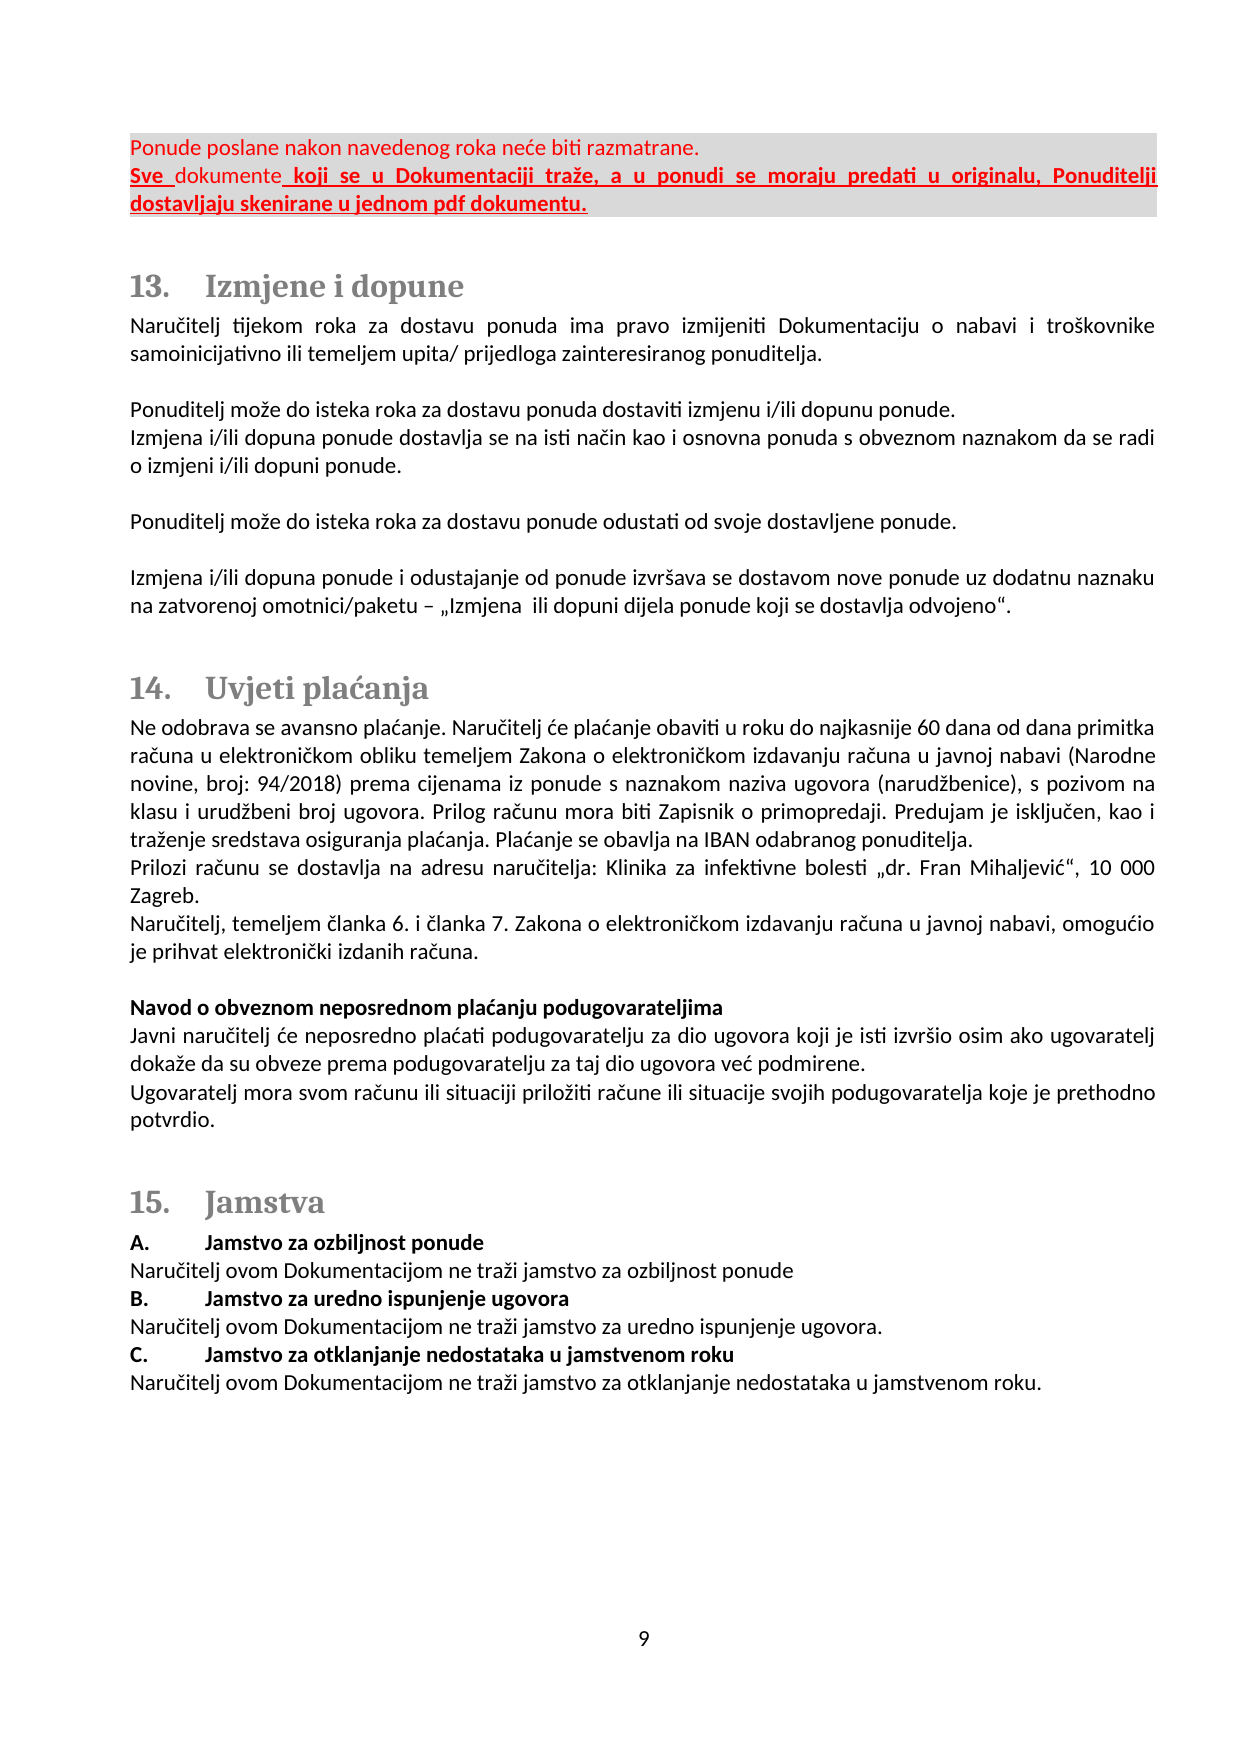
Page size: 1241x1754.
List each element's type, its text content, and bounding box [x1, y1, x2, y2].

text Jamstva [130, 1184, 1157, 1222]
text Navod o obveznom neposrednom plaćanju podugovarateljima [130, 993, 1157, 1022]
text Naručitelj, temeljem članka 6. i članka 7. Zakona o elektroničkom izdavanju računa u javnoj nabavi, omogućio je prihvat elektronički izdanih računa. [130, 909, 1157, 966]
list Jamstvo za ozbiljnost ponude [130, 1228, 1157, 1256]
text Ponuditelj može do isteka roka za dostavu ponude odustati od svoje dostavljene ponude. [130, 507, 1157, 535]
text Naručitelj ovom Dokumentacijom ne traži jamstvo za uredno ispunjenje ugovora. [130, 1312, 1157, 1340]
text Javni naručitelj će neposredno plaćati podugovaratelju za dio ugovora koji je isti izvršio osim ako ugovaratelj dokaže da su obveze prema podugovaratelju za taj dio ugovora već podmirene. [130, 1022, 1157, 1078]
text Sve dokumente koji se u Dokumentaciji traže, a u ponudi se moraju predati u originalu, Ponuditelji dostavljaju skenirane u jednom pdf dokumentu. [130, 161, 1157, 217]
text Ne odobrava se avansno plaćanje. Naručitelj će plaćanje obaviti u roku do najkasnije 60 dana od dana primitka računa u elektroničkom obliku temeljem Zakona o elektroničkom izdavanju računa u javnoj nabavi (Narodne novine, broj: 94/2018) prema cijenama iz ponude s naznakom naziva ugovora (narudžbenice), s pozivom na klasu i urudžbeni broj ugovora. Prilog računu mora biti Zapisnik o primopredaji. Predujam je isključen, kao i traženje sredstava osiguranja plaćanja. Plaćanje se obavlja na IBAN odabranog ponuditelja. [130, 713, 1157, 853]
text Ponude poslane nakon navedenog roka neće biti razmatrane. [130, 133, 1157, 161]
list Jamstvo za otklanjanje nedostataka u jamstvenom roku [130, 1340, 1157, 1368]
text Prilozi računu se dostavlja na adresu naručitelja: Klinika za infektivne bolesti „dr. Fran Mihaljević“, 10 000 Zagreb. [130, 853, 1157, 909]
text Izmjena i/ili dopuna ponude dostavlja se na isti način kao i osnovna ponuda s obveznom naznakom da se radi o izmjeni i/ili dopuni ponude. [130, 423, 1157, 479]
text Naručitelj ovom Dokumentacijom ne traži jamstvo za otklanjanje nedostataka u jamstvenom roku. [130, 1368, 1157, 1396]
text Izmjena i/ili dopuna ponude i odustajanje od ponude izvršava se dostavom nove ponude uz dodatnu naznaku na zatvorenoj omotnici/paketu – „Izmjena ili dopuni dijela ponude koji se dostavlja odvojeno“. [130, 563, 1157, 619]
text Naručitelj tijekom roka za dostavu ponuda ima pravo izmijeniti Dokumentaciju o nabavi i troškovnike samoinicijativno ili temeljem upita/ prijedloga zainteresiranog ponuditelja. [130, 311, 1157, 367]
text Ugovaratelj mora svom računu ili situaciji priložiti račune ili situacije svojih podugovaratelja koje je prethodno potvrdio. [130, 1078, 1157, 1134]
text Ponuditelj može do isteka roka za dostavu ponuda dostaviti izmjenu i/ili dopunu ponude. [130, 395, 1157, 423]
text Naručitelj ovom Dokumentacijom ne traži jamstvo za ozbiljnost ponude [130, 1256, 1157, 1284]
text Uvjeti plaćanja [130, 669, 1157, 708]
list Jamstvo za uredno ispunjenje ugovora [130, 1284, 1157, 1312]
text Izmjene i dopune [130, 267, 1157, 305]
